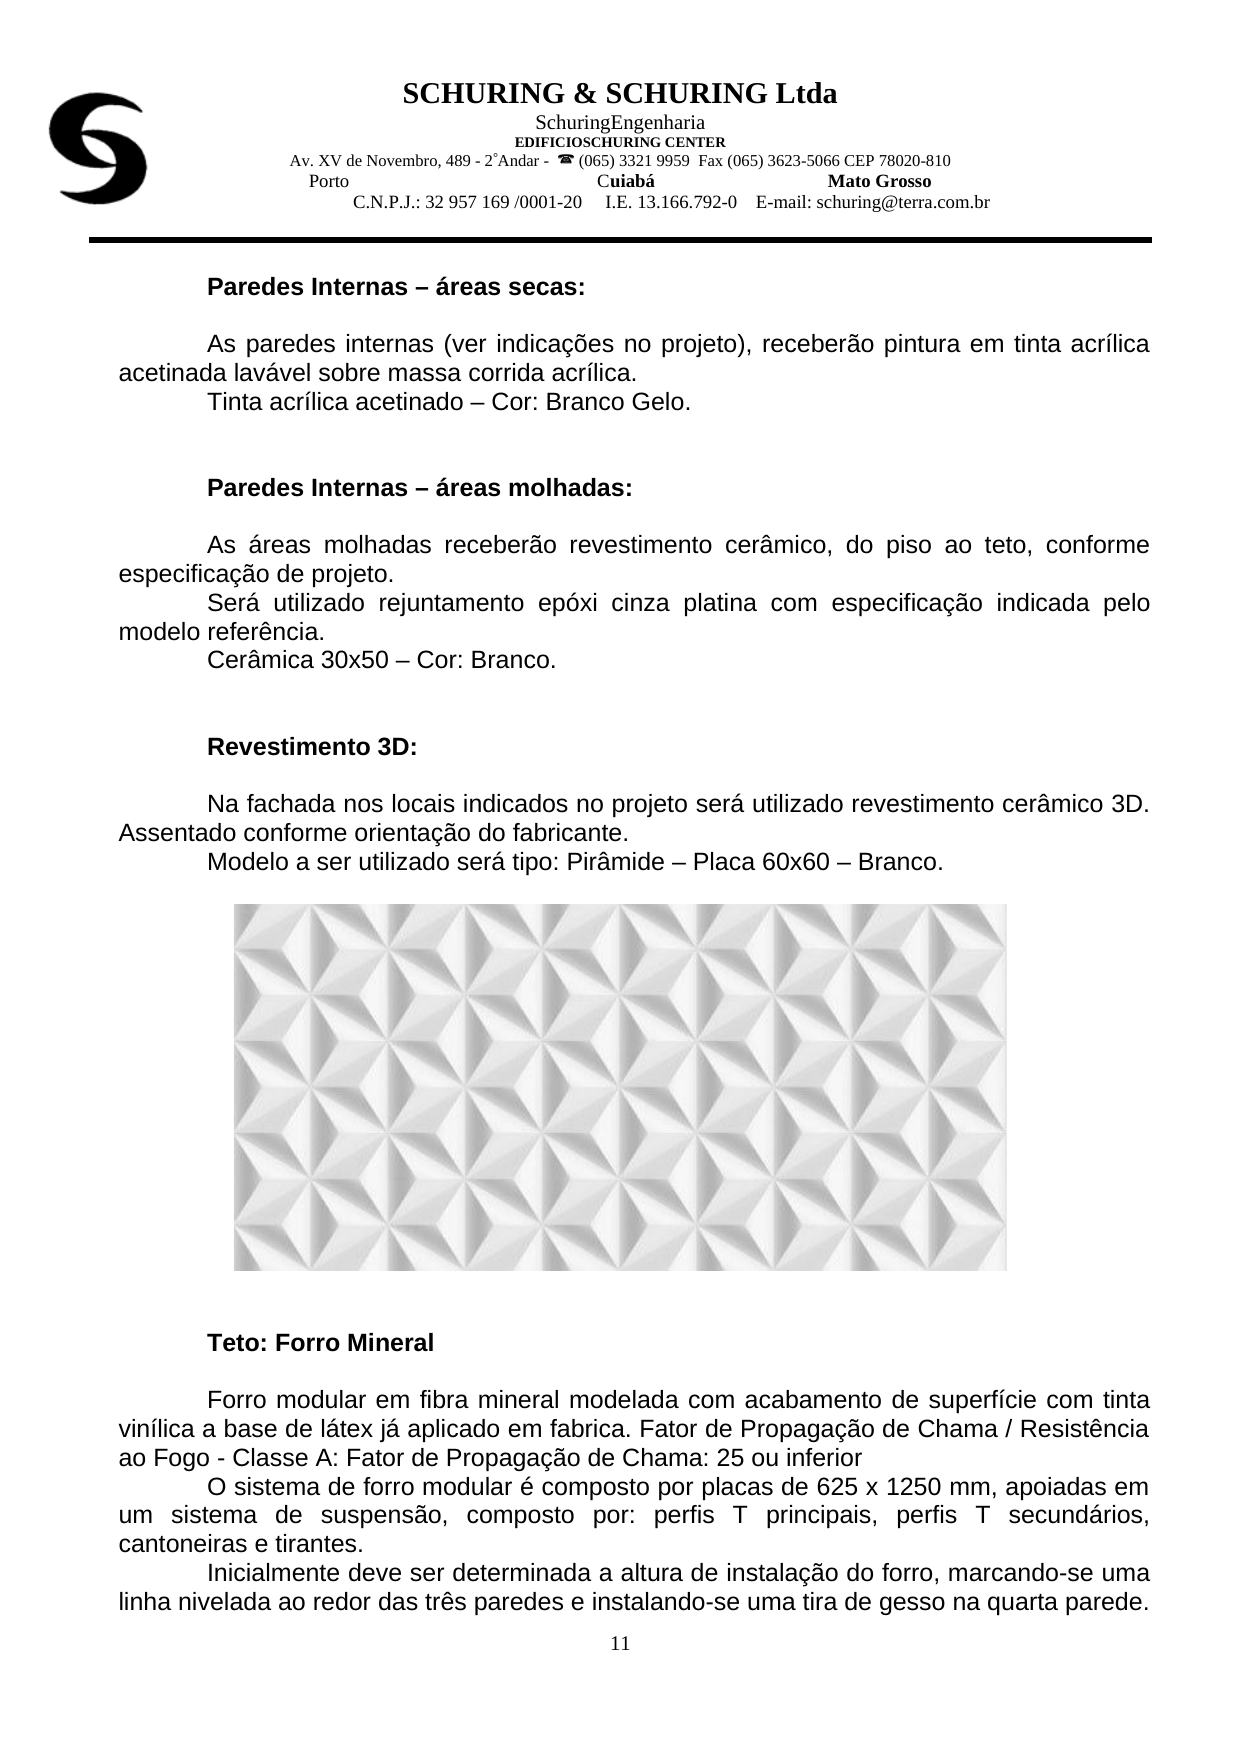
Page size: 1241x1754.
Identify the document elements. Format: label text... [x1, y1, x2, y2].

text Cerâmica 30x50 – Cor: Branco. [118, 645, 1152, 674]
text O sistema de forro modular é composto por placas de 625 x 1250 mm, apoiadas em um sistema de suspensão, composto por: perfis T principais, perfis T secundários, cantoneiras e tirantes. [118, 1472, 1152, 1558]
text Paredes Internas – áreas secas: [118, 272, 1152, 300]
text As paredes internas (ver indicações no projeto), receberão pintura em tinta acrílica acetinada lavável sobre massa corrida acrílica. [118, 329, 1152, 387]
text Forro modular em fibra mineral modelada com acabamento de superfície com tinta vinílica a base de látex já aplicado em fabrica. Fator de Propagação de Chama / Resistência ao Fogo - Classe A: Fator de Propagação de Chama: 25 ou inferior [118, 1386, 1152, 1472]
text Teto: Forro Mineral [118, 1328, 1152, 1357]
text Na fachada nos locais indicados no projeto será utilizado revestimento cerâmico 3D. Assentado conforme orientação do fabricante. [118, 789, 1152, 847]
text Será utilizado rejuntamento epóxi cinza platina com especificação indicada pelo modelo referência. [118, 588, 1152, 645]
text As áreas molhadas receberão revestimento cerâmico, do piso ao teto, conforme especificação de projeto. [118, 530, 1152, 588]
text Modelo a ser utilizado será tipo: Pirâmide – Placa 60x60 – Branco. [118, 847, 1152, 875]
text Revestimento 3D: [118, 732, 1152, 760]
text Tinta acrílica acetinado – Cor: Branco Gelo. [118, 387, 1152, 415]
picture [233, 904, 1007, 1271]
text Paredes Internas – áreas molhadas: [118, 473, 1152, 502]
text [118, 1558, 1152, 1616]
